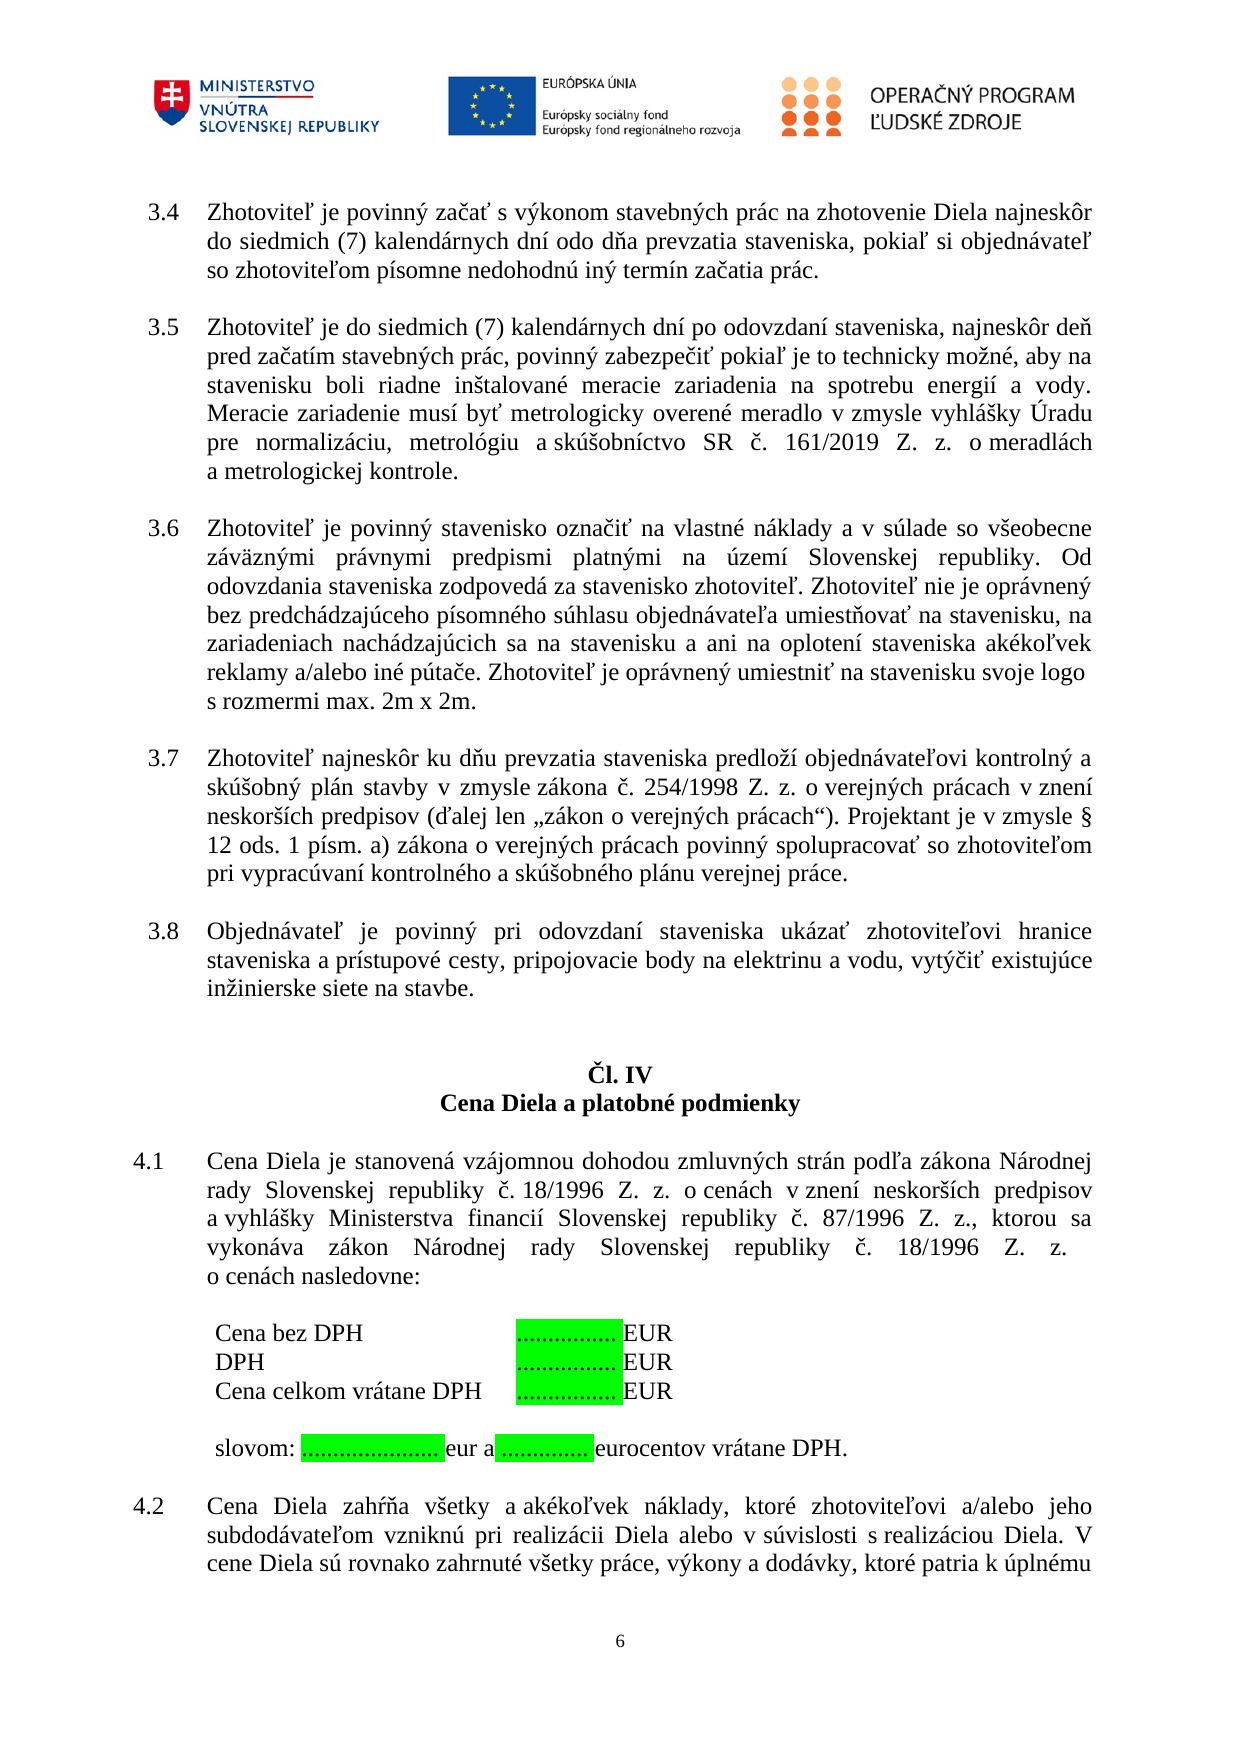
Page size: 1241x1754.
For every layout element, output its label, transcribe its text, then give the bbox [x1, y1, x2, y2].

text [133, 1491, 1093, 1577]
text Cena celkom vrátane DPH ................ EUR [177, 1376, 516, 1405]
text slovom: ...................... eur a .............. eurocentov vrátane DPH. [177, 1433, 1093, 1462]
picture [147, 73, 1093, 140]
list Zhotoviteľ je povinný stavenisko označiť na vlastné náklady a v súlade so všeobecne záväznými právnymi predpismi platnými na území Slovenskej republiky. Od odovzdania staveniska zodpovedá za stavenisko zhotoviteľ. Zhotoviteľ nie je oprávnený bez predchádzajúceho písomného súhlasu objednávateľa umiestňovať na stavenisku, na zariadeniach nachádzajúcich sa na stavenisku a ani na oplotení staveniska akékoľvek reklamy a/alebo iné pútače. Zhotoviteľ je oprávnený umiestniť na stavenisku svoje logo s rozmermi max. 2m x 2m. [148, 513, 1093, 715]
text DPH ................ EUR [177, 1347, 516, 1376]
list Objednávateľ je povinný pri odovzdaní staveniska ukázať zhotoviteľovi hranice staveniska a prístupové cesty, pripojovacie body na elektrinu a vodu, vytýčiť existujúce inžinierske siete na stavbe. [148, 916, 1093, 1002]
text Čl. IV [148, 1060, 1093, 1088]
text Cena bez DPH ................ EUR [177, 1318, 1093, 1347]
list Zhotoviteľ je do siedmich (7) kalendárnych dní po odovzdaní staveniska, najneskôr deň pred začatím stavebných prác, povinný zabezpečiť pokiaľ je to technicky možné, aby na stavenisku boli riadne inštalované meracie zariadenia na spotrebu energií a vody. Meracie zariadenie musí byť metrologicky overené meradlo v zmysle vyhlášky Úradu pre normalizáciu, metrológiu a skúšobníctvo SR č. 161/2019 Z. z. o meradlách a metrologickej kontrole. [148, 312, 1093, 485]
text 4.1 Cena Diela je stanovená vzájomnou dohodou zmluvných strán podľa zákona Národnej rady Slovenskej republiky č. 18/1996 Z. z. o cenách v znení neskorších predpisov a vyhlášky Ministerstva financií Slovenskej republiky č. 87/1996 Z. z., ktorou sa vykonáva zákon Národnej rady Slovenskej republiky č. 18/1996 Z. z. o cenách nasledovne: [133, 1146, 1093, 1290]
list Zhotoviteľ je povinný začať s výkonom stavebných prác na zhotovenie Diela najneskôr do siedmich (7) kalendárnych dní odo dňa prevzatia staveniska, pokiaľ si objednávateľ so zhotoviteľom písomne nedohodnú iný termín začatia prác. [148, 197, 1093, 283]
text Cena Diela a platobné podmienky [148, 1088, 1093, 1117]
text Cena celkom vrátane DPH ................ EUR [623, 1376, 1093, 1405]
text DPH ................ EUR [623, 1347, 1093, 1376]
list Zhotoviteľ najneskôr ku dňu prevzatia staveniska predloží objednávateľovi kontrolný a skúšobný plán stavby v zmysle zákona č. 254/1998 Z. z. o verejných prácach v znení neskorších predpisov (ďalej len „zákon o verejných prácach“). Projektant je v zmysle § 12 ods. 1 písm. a) zákona o verejných prácach povinný spolupracovať so zhotoviteľom pri vypracúvaní kontrolného a skúšobného plánu verejnej práce. [148, 743, 1093, 887]
